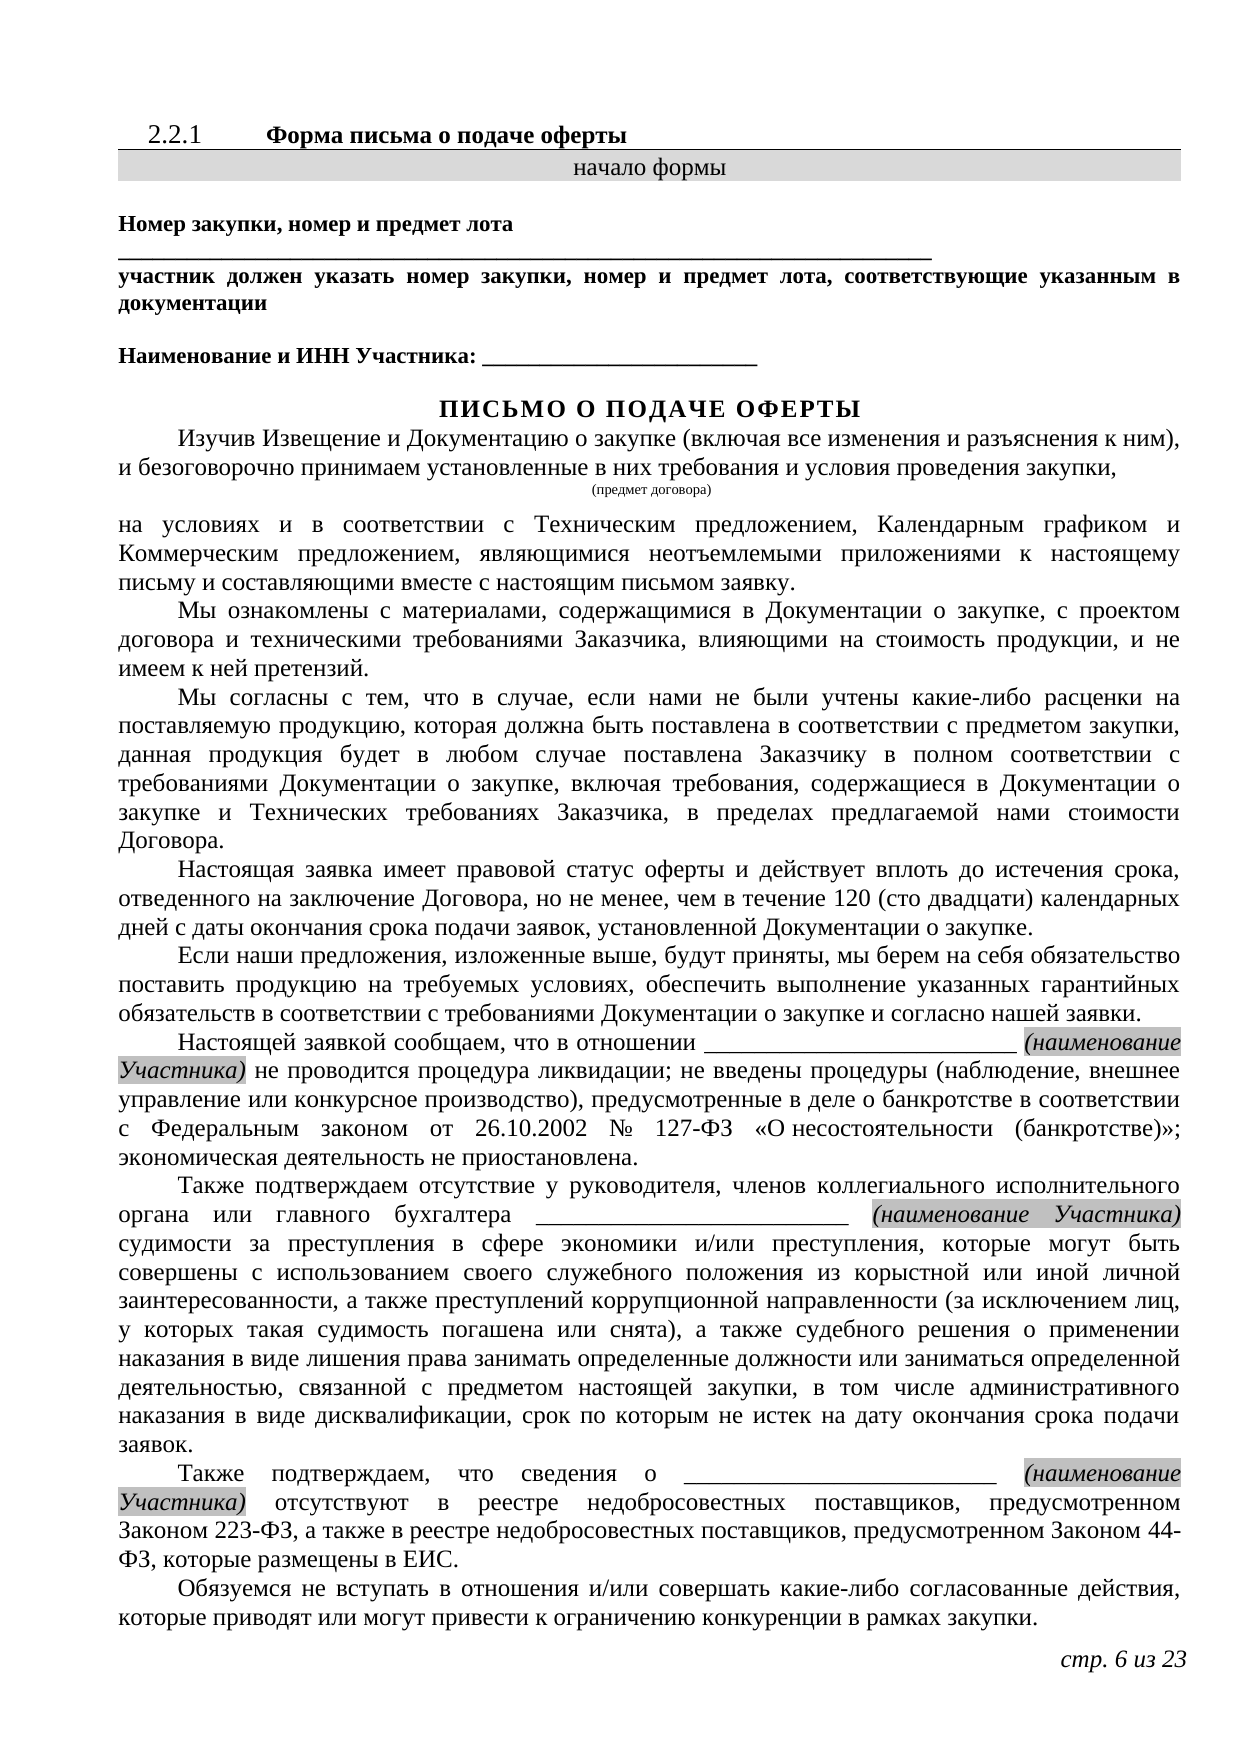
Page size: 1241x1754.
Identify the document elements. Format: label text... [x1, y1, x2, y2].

text (предмет договора) [118, 481, 1181, 509]
text Если наши предложения, изложенные выше, будут приняты, мы берем на себя обязательство поставить продукцию на требуемых условиях, обеспечить выполнение указанных гарантийных обязательств в соответствии с требованиями Документации о закупке и согласно нашей заявки. [118, 941, 1181, 1027]
text Наименование и ИНН Участника: ________________________ [118, 342, 1181, 368]
text Форма письма о подаче оферты [148, 118, 1181, 149]
text Настоящая заявка имеет правовой статус оферты и действует вплоть до истечения срока, отведенного на заключение Договора, но не менее, чем в течение 120 (сто двадцати) календарных дней с даты окончания срока подачи заявок, установленной Документации о закупке. [118, 854, 1181, 941]
text Настоящей заявкой сообщаем, что в отношении _________________________ (наименование Участника) не проводится процедура ликвидации; не введены процедуры (наблюдение, внешнее управление или конкурсное производство), предусмотренные в деле о банкротстве в соответствии с Федеральным законом от 26.10.2002 № 127-ФЗ «О несостоятельности (банкротстве)»; экономическая деятельность не приостановлена. [118, 1027, 1181, 1171]
text Также подтверждаем отсутствие у руководителя, членов коллегиального исполнительного органа или главного бухгалтера _________________________ (наименование Участника) судимости за преступления в сфере экономики и/или преступления, которые могут быть совершены с использованием своего служебного положения из корыстной или иной личной заинтересованности, а также преступлений коррупционной направленности (за исключением лиц, у которых такая судимость погашена или снята), а также судебного решения о применении наказания в виде лишения права занимать определенные должности или заниматься определенной деятельностью, связанной с предметом настоящей закупки, в том числе административного наказания в виде дисквалификации, срок по которым не истек на дату окончания срока подачи заявок. [118, 1171, 1181, 1458]
text Обязуемся не вступать в отношения и/или совершать какие-либо согласованные действия, которые приводят или могут привести к ограничению конкуренции в рамках закупки. [118, 1573, 1181, 1631]
text Письмо о подаче оферты [118, 394, 1181, 423]
text Мы ознакомлены с материалами, содержащимися в Документации о закупке, с проектом договора и техническими требованиями Заказчика, влияющими на стоимость продукции, и не имеем к ней претензий. [118, 596, 1181, 682]
text Также подтверждаем, что сведения о _________________________ (наименование Участника) отсутствуют в реестре недобросовестных поставщиков, предусмотренном Законом 223-ФЗ, а также в реестре недобросовестных поставщиков, предусмотренном Законом 44-ФЗ, которые размещены в ЕИС. [118, 1458, 1181, 1573]
text _______________________________________________________________________ [118, 236, 1181, 263]
text на условиях и в соответствии с Техническим предложением, Календарным графиком и Коммерческим предложением, являющимися неотъемлемыми приложениями к настоящему письму и составляющими вместе с настоящим письмом заявку. [118, 509, 1181, 596]
text Номер закупки, номер и предмет лота [118, 210, 1181, 236]
text начало формы [118, 150, 1181, 181]
text Изучив Извещение и Документацию о закупке (включая все изменения и разъяснения к ним), и безоговорочно принимаем установленные в них требования и условия проведения закупки, [118, 423, 1181, 481]
text участник должен указать номер закупки, номер и предмет лота, соответствующие указанным в документации [118, 263, 1181, 315]
text Мы согласны с тем, что в случае, если нами не были учтены какие-либо расценки на поставляемую продукцию, которая должна быть поставлена в соответствии с предметом закупки, данная продукция будет в любом случае поставлена Заказчику в полном соответствии с требованиями Документации о закупке, включая требования, содержащиеся в Документации о закупке и Технических требованиях Заказчика, в пределах предлагаемой нами стоимости Договора. [118, 682, 1181, 854]
